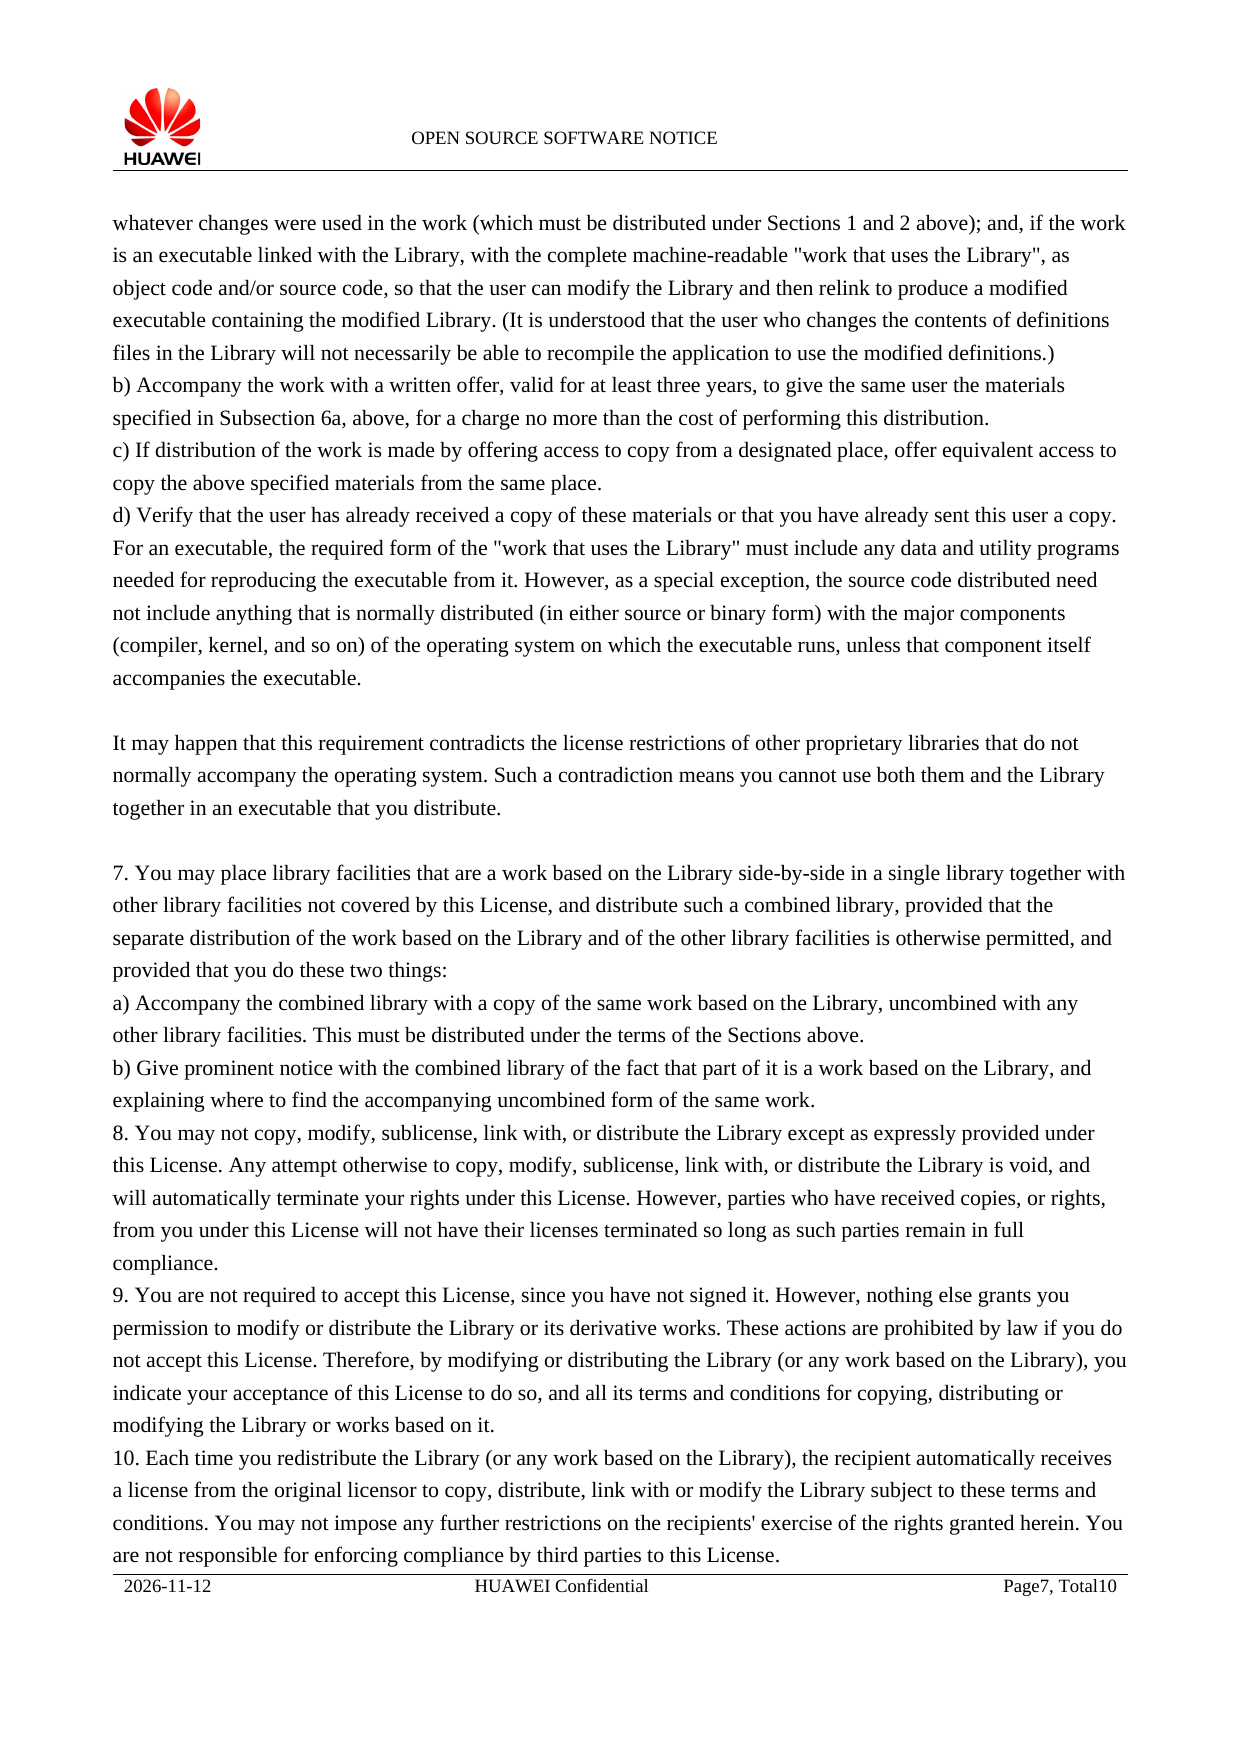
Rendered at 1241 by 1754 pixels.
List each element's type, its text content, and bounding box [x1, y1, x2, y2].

picture [124, 88, 201, 165]
